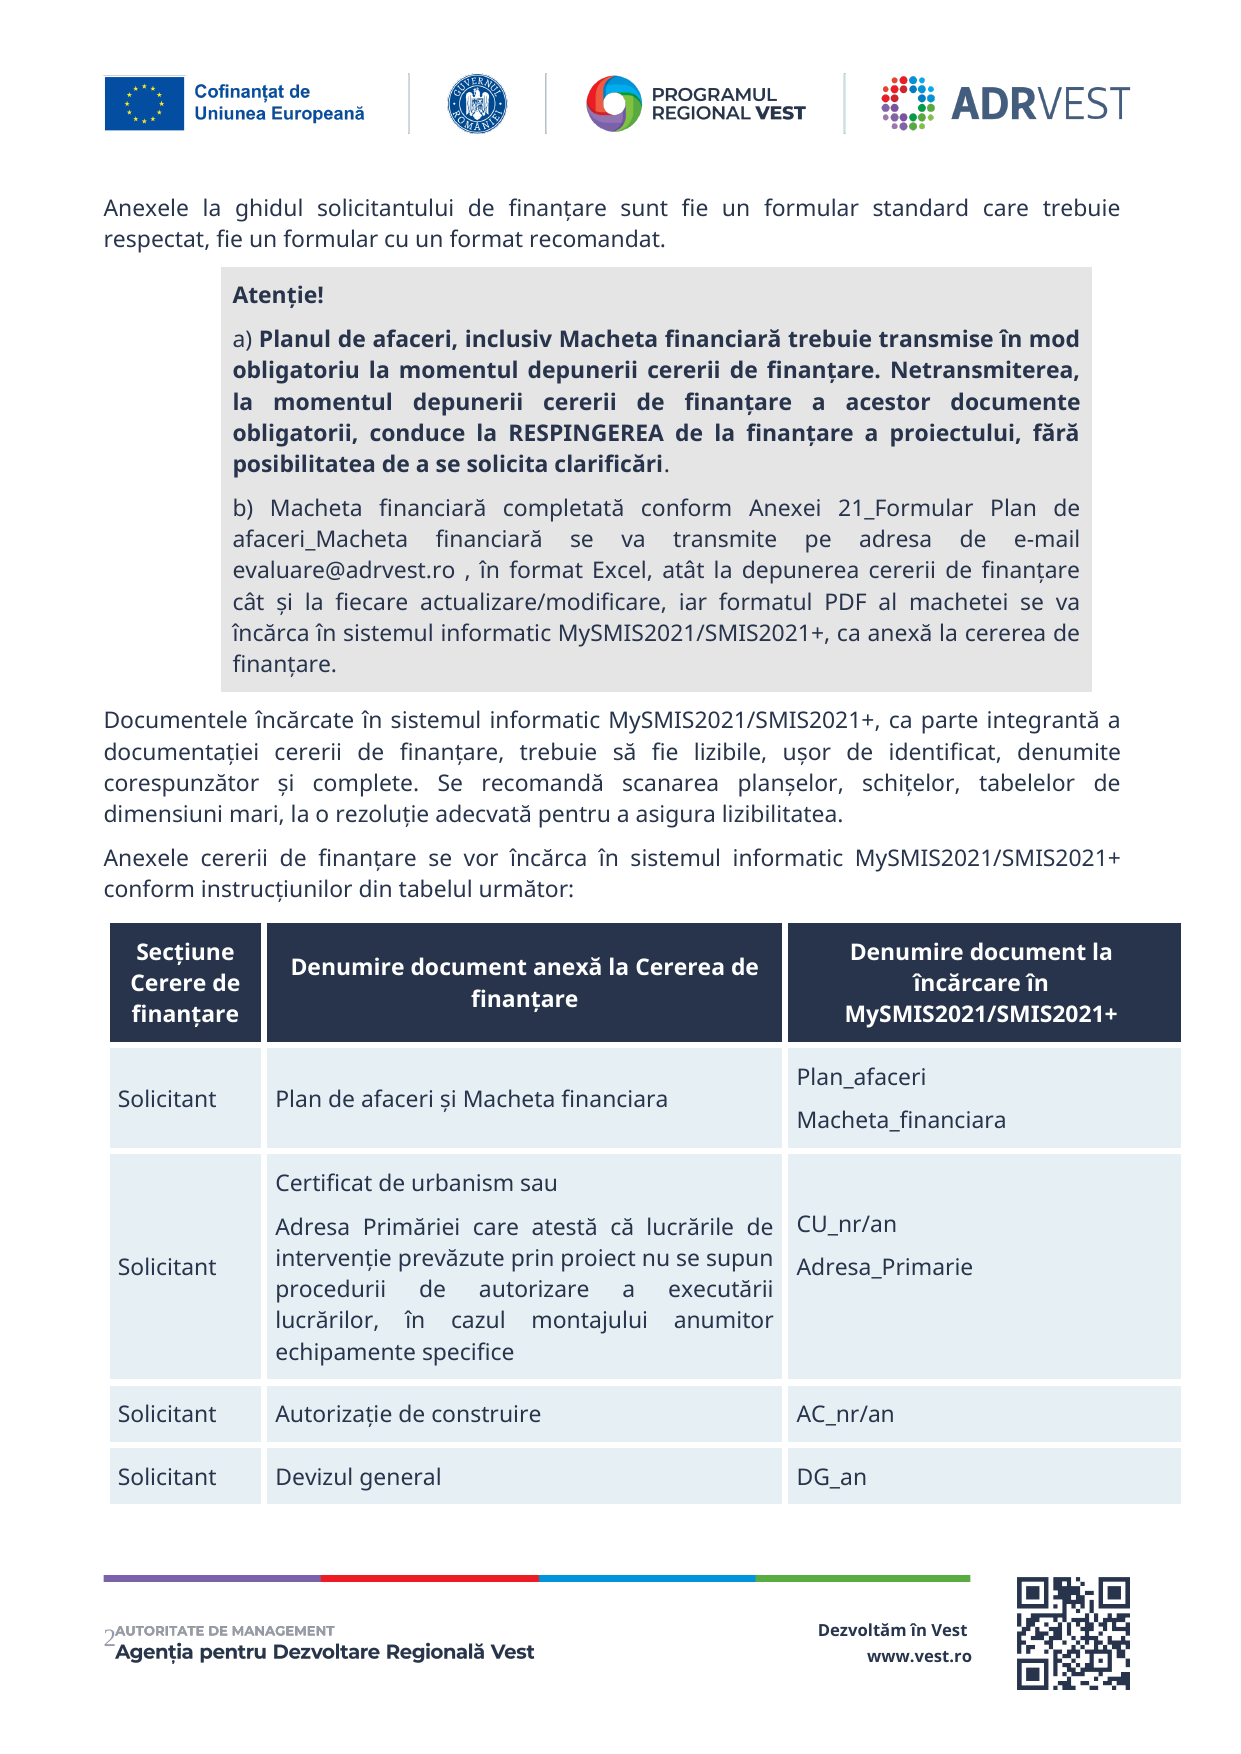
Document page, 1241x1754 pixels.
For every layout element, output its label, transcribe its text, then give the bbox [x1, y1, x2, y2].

text Documentele încărcate în sistemul informatic MySMIS2021/SMIS2021+, ca parte integrantă a documentației cererii de finanțare, trebuie să fie lizibile, ușor de identificat, denumite corespunzător și complete. Se recomandă scanarea planșelor, schițelor, tabelelor de dimensiuni mari, la o rezoluție adecvată pentru a asigura lizibilitatea. [103, 704, 1122, 829]
table_cell Solicitant [110, 1154, 261, 1379]
table_cell Autorizație de construire [267, 1386, 782, 1442]
table_cell Certificat de urbanism sau Adresa Primăriei care atestă că lucrările de intervenție prevăzute prin proiect nu se supun procedurii de autorizare a executării lucrărilor, în cazul montajului anumitor echipamente specifice [267, 1154, 782, 1379]
table_cell Plan_afaceri Macheta_financiara [788, 1048, 1181, 1148]
table_cell CU_nr/an Adresa_Primarie [788, 1154, 1181, 1379]
table_cell AC_nr/an [788, 1386, 1181, 1442]
table_cell Solicitant [110, 1048, 261, 1148]
table_cell Devizul general [267, 1448, 782, 1504]
text Anexele cererii de finanțare se vor încărca în sistemul informatic MySMIS2021/SMIS2021+ conform instrucțiunilor din tabelul următor: [103, 842, 1122, 904]
picture [103, 73, 1131, 134]
table_cell Solicitant [110, 1448, 261, 1504]
table_cell Plan de afaceri și Macheta financiara [267, 1048, 782, 1148]
table_header Secțiune Cerere de finanțare [110, 923, 261, 1042]
table_header Atenție! a) Planul de afaceri, inclusiv Macheta financiară trebuie transmise în mod obligatoriu la momentul depunerii cererii de finanțare. Netransmiterea, la momentul depunerii cererii de finanțare a acestor documente obligatorii, conduce la RESPINGEREA de la finanțare a proiectului, fără posibilitatea de a se solicita clarificări. b) Macheta financiară completată conform Anexei 21_Formular Plan de afaceri_Macheta financiară se va transmite pe adresa de e-mail evaluare@adrvest.ro , în format Excel, atât la depunerea cererii de finanțare cât și la fiecare actualizare/modificare, iar formatul PDF al machetei se va încărca în sistemul informatic MySMIS2021/SMIS2021+, ca anexă la cererea de finanțare. [221, 267, 1092, 692]
table_cell DG_an [788, 1448, 1181, 1504]
table_cell Solicitant [110, 1386, 261, 1442]
text Anexele la ghidul solicitantului de finanțare sunt fie un formular standard care trebuie respectat, fie un formular cu un format recomandat. [103, 192, 1122, 254]
table_header Denumire document la încărcare în MySMIS2021/SMIS2021+ [788, 923, 1181, 1042]
table_header Denumire document anexă la Cererea de finanțare [267, 923, 782, 1042]
picture [1008, 1568, 1139, 1699]
